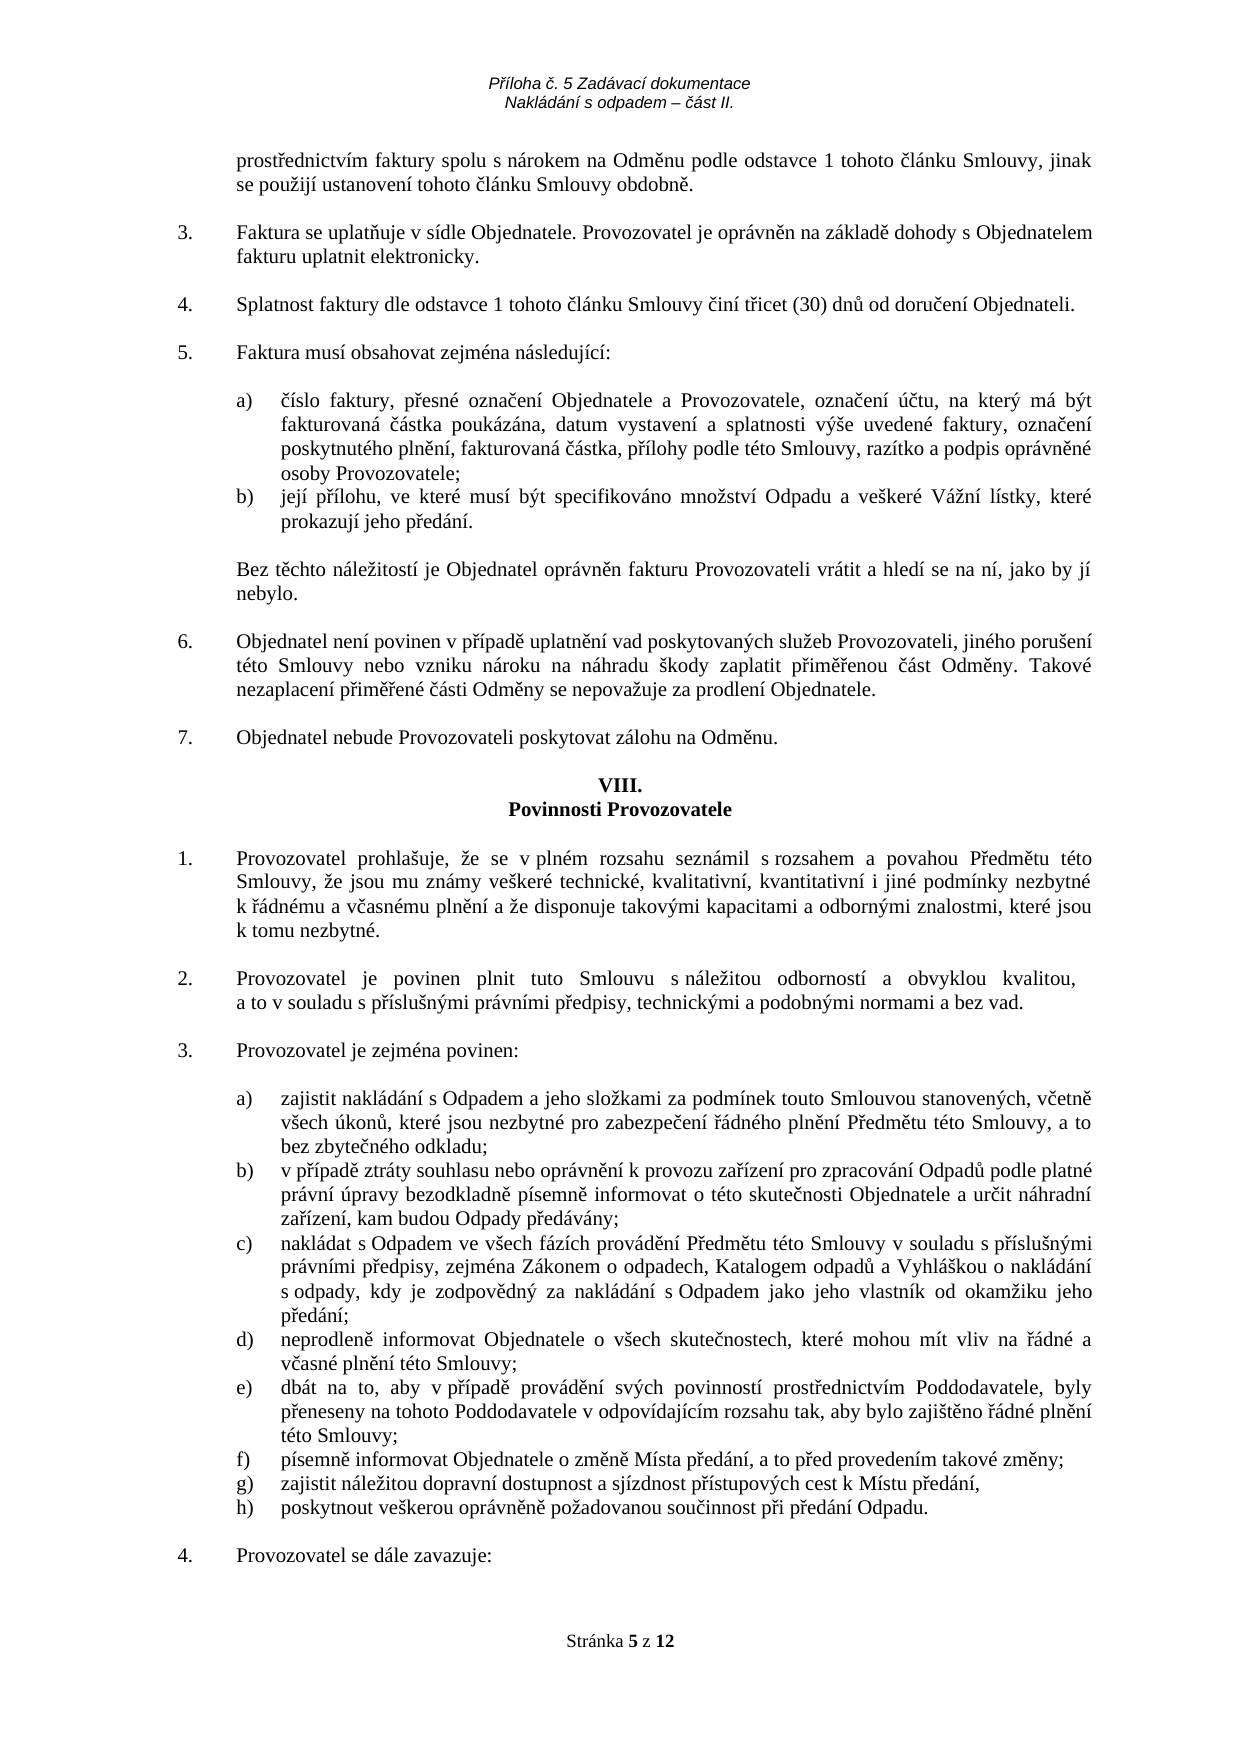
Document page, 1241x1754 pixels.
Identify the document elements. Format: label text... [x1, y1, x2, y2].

list Provozovatel se dále zavazuje: [177, 1543, 1093, 1567]
list Provozovatel prohlašuje, že se v plném rozsahu seznámil s rozsahem a povahou Předmětu této Smlouvy, že jsou mu známy veškeré technické, kvalitativní, kvantitativní i jiné podmínky nezbytné k řádnému a včasnému plnění a že disponuje takovými kapacitami a odbornými znalostmi, které jsou k tomu nezbytné. [177, 845, 1093, 942]
list Objednatel nebude Provozovateli poskytovat zálohu na Odměnu. [177, 725, 1093, 749]
list Provozovatel je povinen plnit tuto Smlouvu s náležitou odborností a obvyklou kvalitou, a to v souladu s příslušnými právními předpisy, technickými a podobnými normami a bez vad. [177, 966, 1093, 1014]
list Provozovatel je zejména povinen: [177, 1038, 1093, 1062]
list Faktura se uplatňuje v sídle Objednatele. Provozovatel je oprávněn na základě dohody s Objednatelem fakturu uplatnit elektronicky. [177, 220, 1093, 268]
list zajistit náležitou dopravní dostupnost a sjízdnost přístupových cest k Místu předání, [236, 1471, 1093, 1495]
text Povinnosti Provozovatele [148, 797, 1093, 821]
list nakládat s Odpadem ve všech fázích provádění Předmětu této Smlouvy v souladu s příslušnými právními předpisy, zejména Zákonem o odpadech, Katalogem odpadů a Vyhláškou o nakládání s odpady, kdy je zodpovědný za nakládání s Odpadem jako jeho vlastník od okamžiku jeho předání; [236, 1230, 1093, 1327]
list zajistit nakládání s Odpadem a jeho složkami za podmínek touto Smlouvou stanovených, včetně všech úkonů, které jsou nezbytné pro zabezpečení řádného plnění Předmětu této Smlouvy, a to bez zbytečného odkladu; [236, 1086, 1093, 1158]
list neprodleně informovat Objednatele o všech skutečnostech, které mohou mít vliv na řádné a včasné plnění této Smlouvy; [236, 1327, 1093, 1375]
list Objednatel není povinen v případě uplatnění vad poskytovaných služeb Provozovateli, jiného porušení této Smlouvy nebo vzniku nároku na náhradu škody zaplatit přiměřenou část Odměny. Takové nezaplacení přiměřené části Odměny se nepovažuje za prodlení Objednatele. [177, 629, 1093, 701]
list číslo faktury, přesné označení Objednatele a Provozovatele, označení účtu, na který má být fakturovaná částka poukázána, datum vystavení a splatnosti výše uvedené faktury, označení poskytnutého plnění, fakturovaná částka, přílohy podle této Smlouvy, razítko a podpis oprávněné osoby Provozovatele; [236, 388, 1093, 484]
list její přílohu, ve které musí být specifikováno množství Odpadu a veškeré Vážní lístky, které prokazují jeho předání. [236, 484, 1093, 533]
text VIII. [148, 773, 1093, 797]
list dbát na to, aby v případě provádění svých povinností prostřednictvím Poddodavatele, byly přeneseny na tohoto Poddodavatele v odpovídajícím rozsahu tak, aby bylo zajištěno řádné plnění této Smlouvy; [236, 1375, 1093, 1447]
list písemně informovat Objednatele o změně Místa předání, a to před provedením takové změny; [236, 1447, 1093, 1471]
list Faktura musí obsahovat zejména následující: [177, 340, 1093, 364]
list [177, 148, 1093, 196]
text Bez těchto náležitostí je Objednatel oprávněn fakturu Provozovateli vrátit a hledí se na ní, jako by jí nebylo. [236, 557, 1093, 605]
list Splatnost faktury dle odstavce 1 tohoto článku Smlouvy činí třicet (30) dnů od doručení Objednateli. [177, 292, 1093, 316]
list poskytnout veškerou oprávněně požadovanou součinnost při předání Odpadu. [236, 1495, 1093, 1519]
list v případě ztráty souhlasu nebo oprávnění k provozu zařízení pro zpracování Odpadů podle platné právní úpravy bezodkladně písemně informovat o této skutečnosti Objednatele a určit náhradní zařízení, kam budou Odpady předávány; [236, 1158, 1093, 1230]
